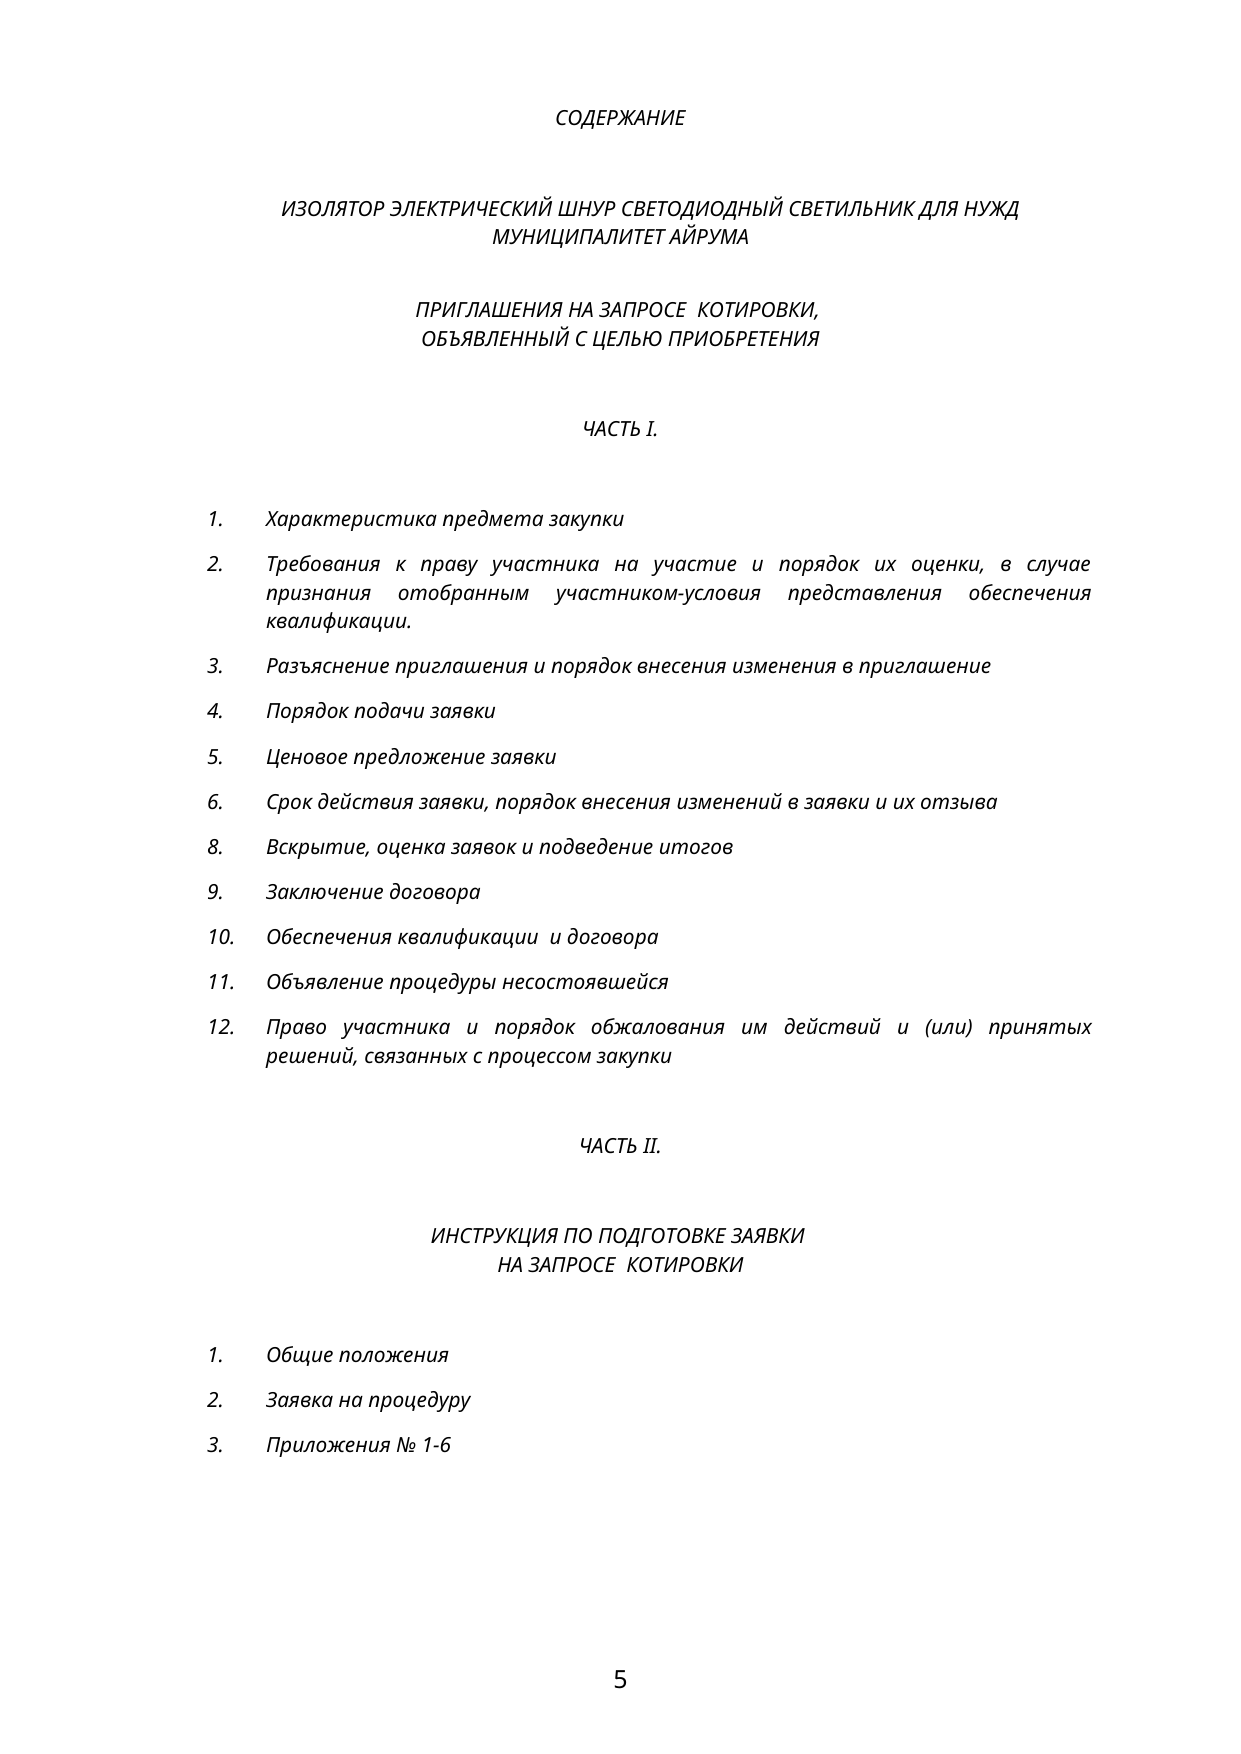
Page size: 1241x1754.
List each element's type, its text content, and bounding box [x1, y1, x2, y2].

text 3. Разъяснение приглашения и порядок внесения изменения в приглашение [207, 652, 1092, 680]
text 3. Приложения № 1-6 [207, 1430, 1092, 1458]
text 2. Требования к праву участника на участие и порядок их оценки, в случае признания отобранным участником-условия представления обеспечения квалификации. [207, 549, 1092, 635]
text 1. Характеристика предмета закупки [207, 504, 1092, 533]
text ЧАСТЬ I. [148, 414, 1092, 443]
text 1. Общие положения [207, 1340, 1092, 1368]
text 11. Объявление процедуры несостоявшейся [207, 967, 1092, 996]
text 12. Право участника и порядок обжалования им действий и (или) принятых решений, связанных с процессом закупки [207, 1012, 1092, 1069]
text 4. Порядок подачи заявки [207, 697, 1092, 725]
text ИНСТРУКЦИЯ ПО ПОДГОТОВКЕ ЗАЯВКИ НА ЗАПРОСЕ КОТИРОВКИ [148, 1221, 1092, 1278]
text 8. Вскрытие, оценка заявок и подведение итогов [207, 832, 1092, 860]
text 2. Заявка на процедуру [207, 1385, 1092, 1413]
text ИЗОЛЯТОР ЭЛЕКТРИЧЕСКИЙ ШНУР СВЕТОДИОДНЫЙ СВЕТИЛЬНИК ДЛЯ НУЖД МУНИЦИПАЛИТЕТ АЙРУМА [148, 194, 1093, 251]
text СОДЕРЖАНИЕ [148, 103, 1092, 132]
text ПРИГЛАШЕНИЯ НА ЗАПРОСЕ КОТИРОВКИ, ОБЪЯВЛЕННЫЙ С ЦЕЛЬЮ ПРИОБРЕТЕНИЯ [148, 296, 1092, 352]
text ЧАСТЬ II. [148, 1131, 1092, 1159]
text 5. Ценовое предложение заявки [207, 742, 1092, 770]
text 10. Обеспечения квалификации и договора [207, 922, 1092, 951]
text 6. Срок действия заявки, порядок внесения изменений в заявки и их отзыва [207, 787, 1092, 815]
text 9. Заключение договора [207, 877, 1092, 906]
